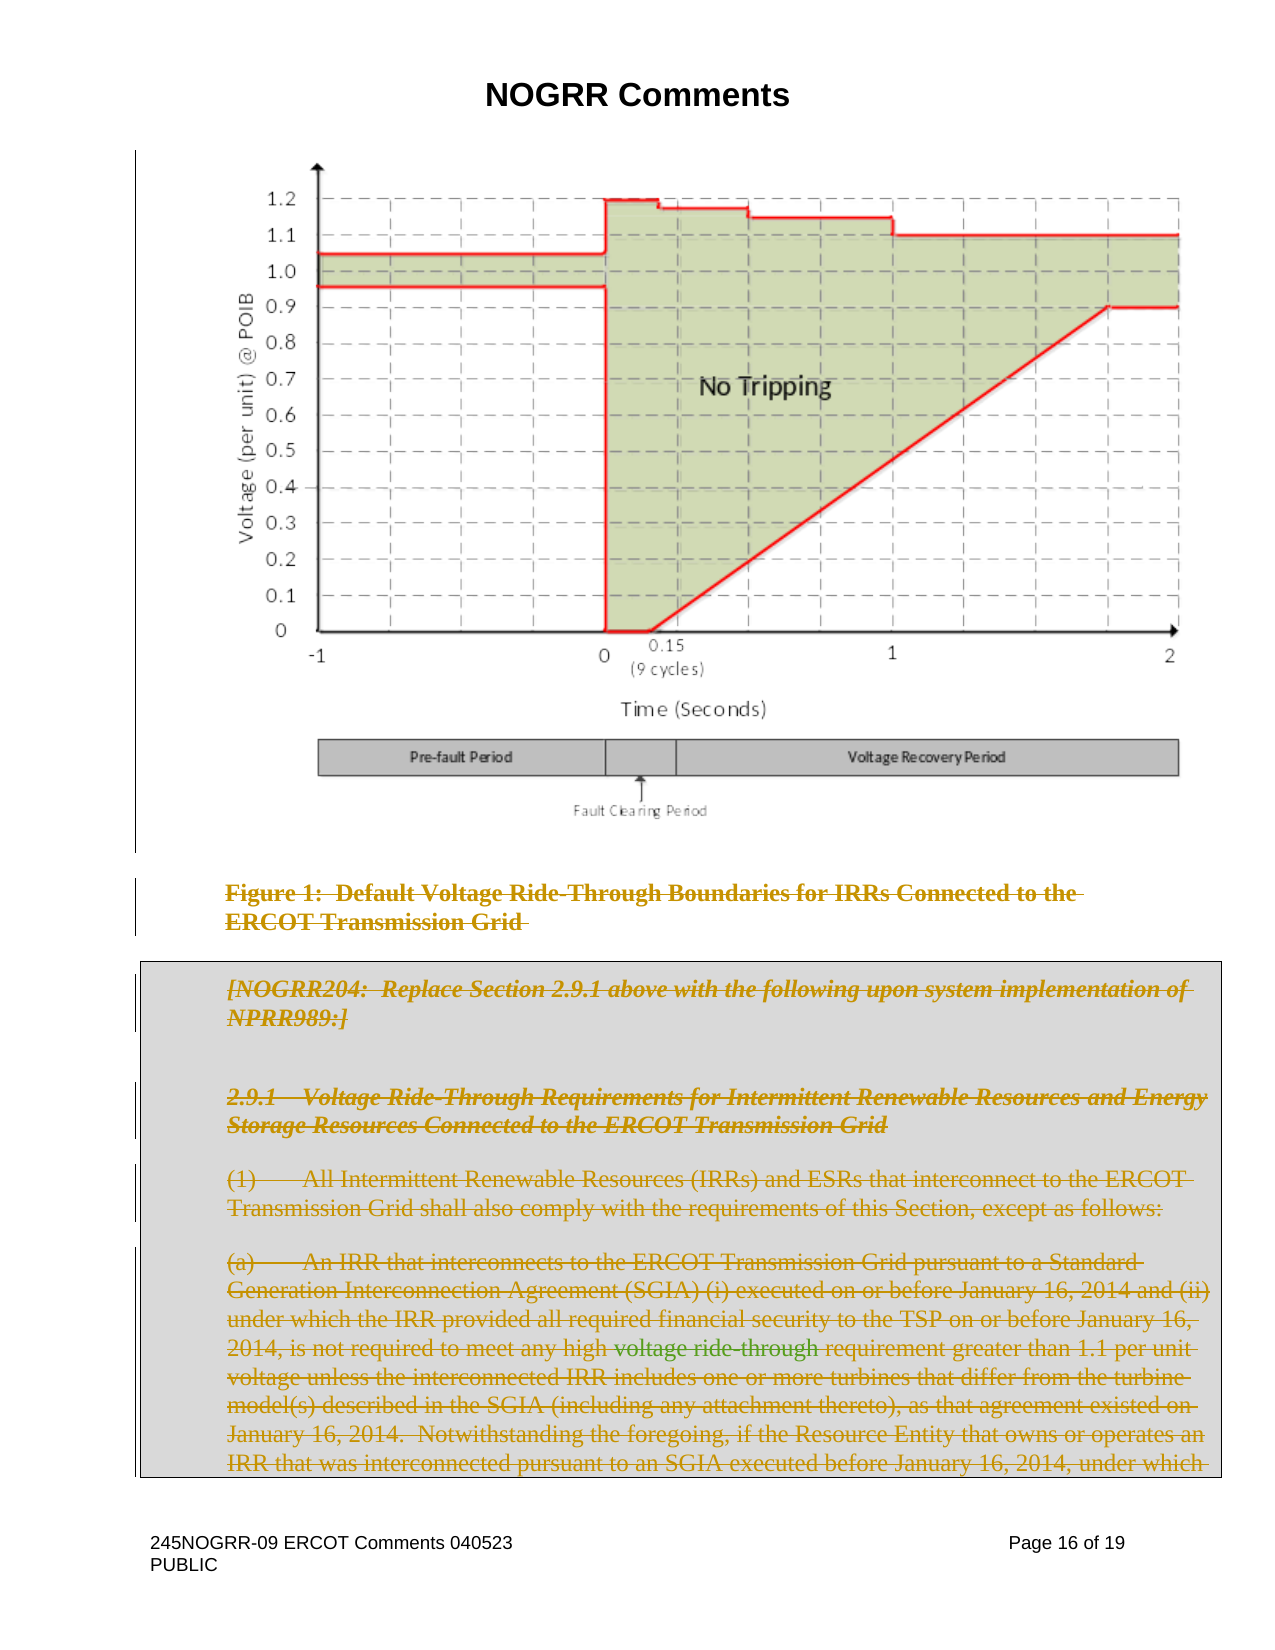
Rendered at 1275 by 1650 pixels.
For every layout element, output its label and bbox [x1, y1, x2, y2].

table_header [141, 962, 1221, 1477]
